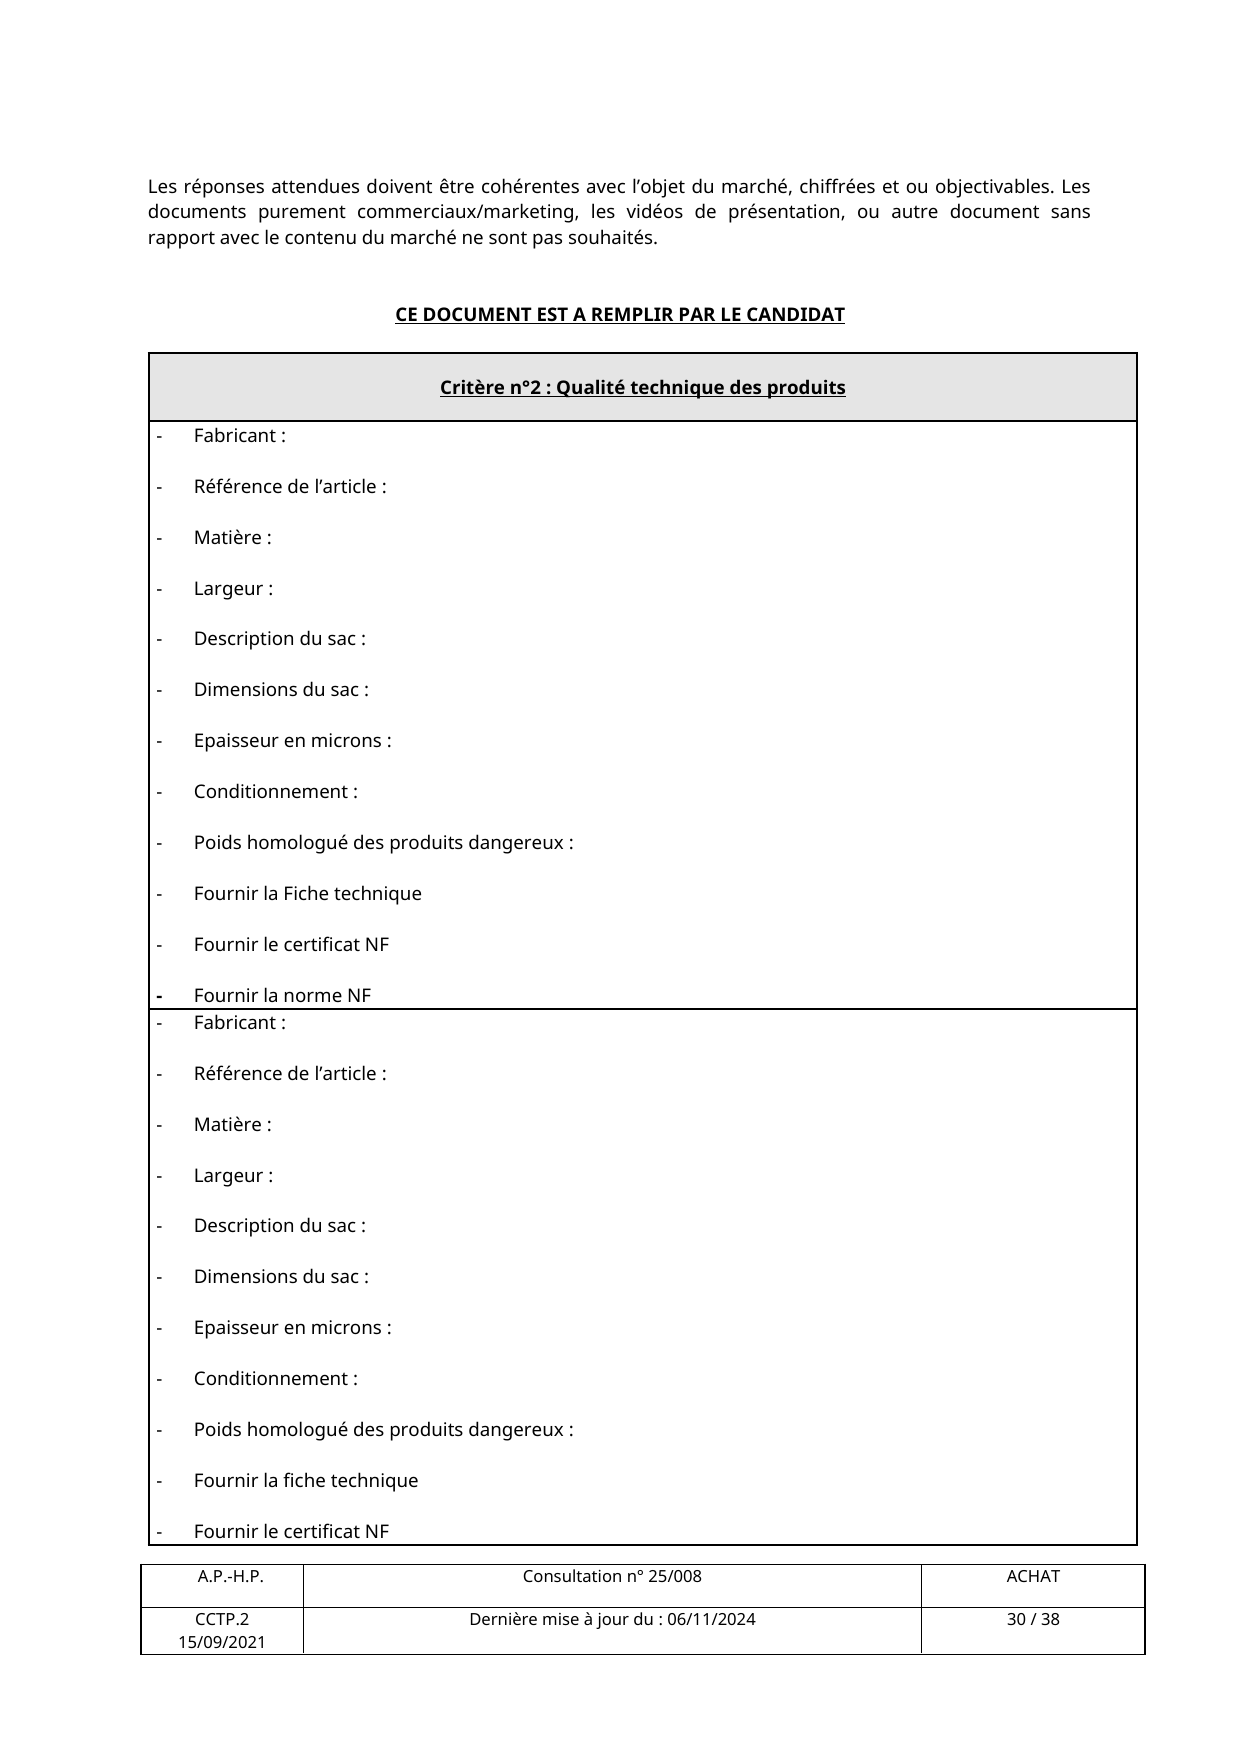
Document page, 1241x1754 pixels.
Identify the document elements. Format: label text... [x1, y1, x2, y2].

text Les réponses attendues doivent être cohérentes avec l’objet du marché, chiffrées et ou objectivables. Les documents purement commerciaux/marketing, les vidéos de présentation, ou autre document sans rapport avec le contenu du marché ne sont pas souhaités. [148, 173, 1092, 250]
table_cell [150, 1010, 1136, 1544]
table_cell Fabricant : Référence de l’article : Matière : Largeur : Description du sac : Dimensions du sac : Epaisseur en microns : Conditionnement : Poids homologué des produits dangereux : Fournir la Fiche technique Fournir le certificat NF Fournir la norme NF [150, 422, 1136, 1008]
table_header Critère n°2 : Qualité technique des produits [150, 354, 1136, 420]
text CE DOCUMENT EST A REMPLIR PAR LE CANDIDAT [148, 301, 1092, 326]
